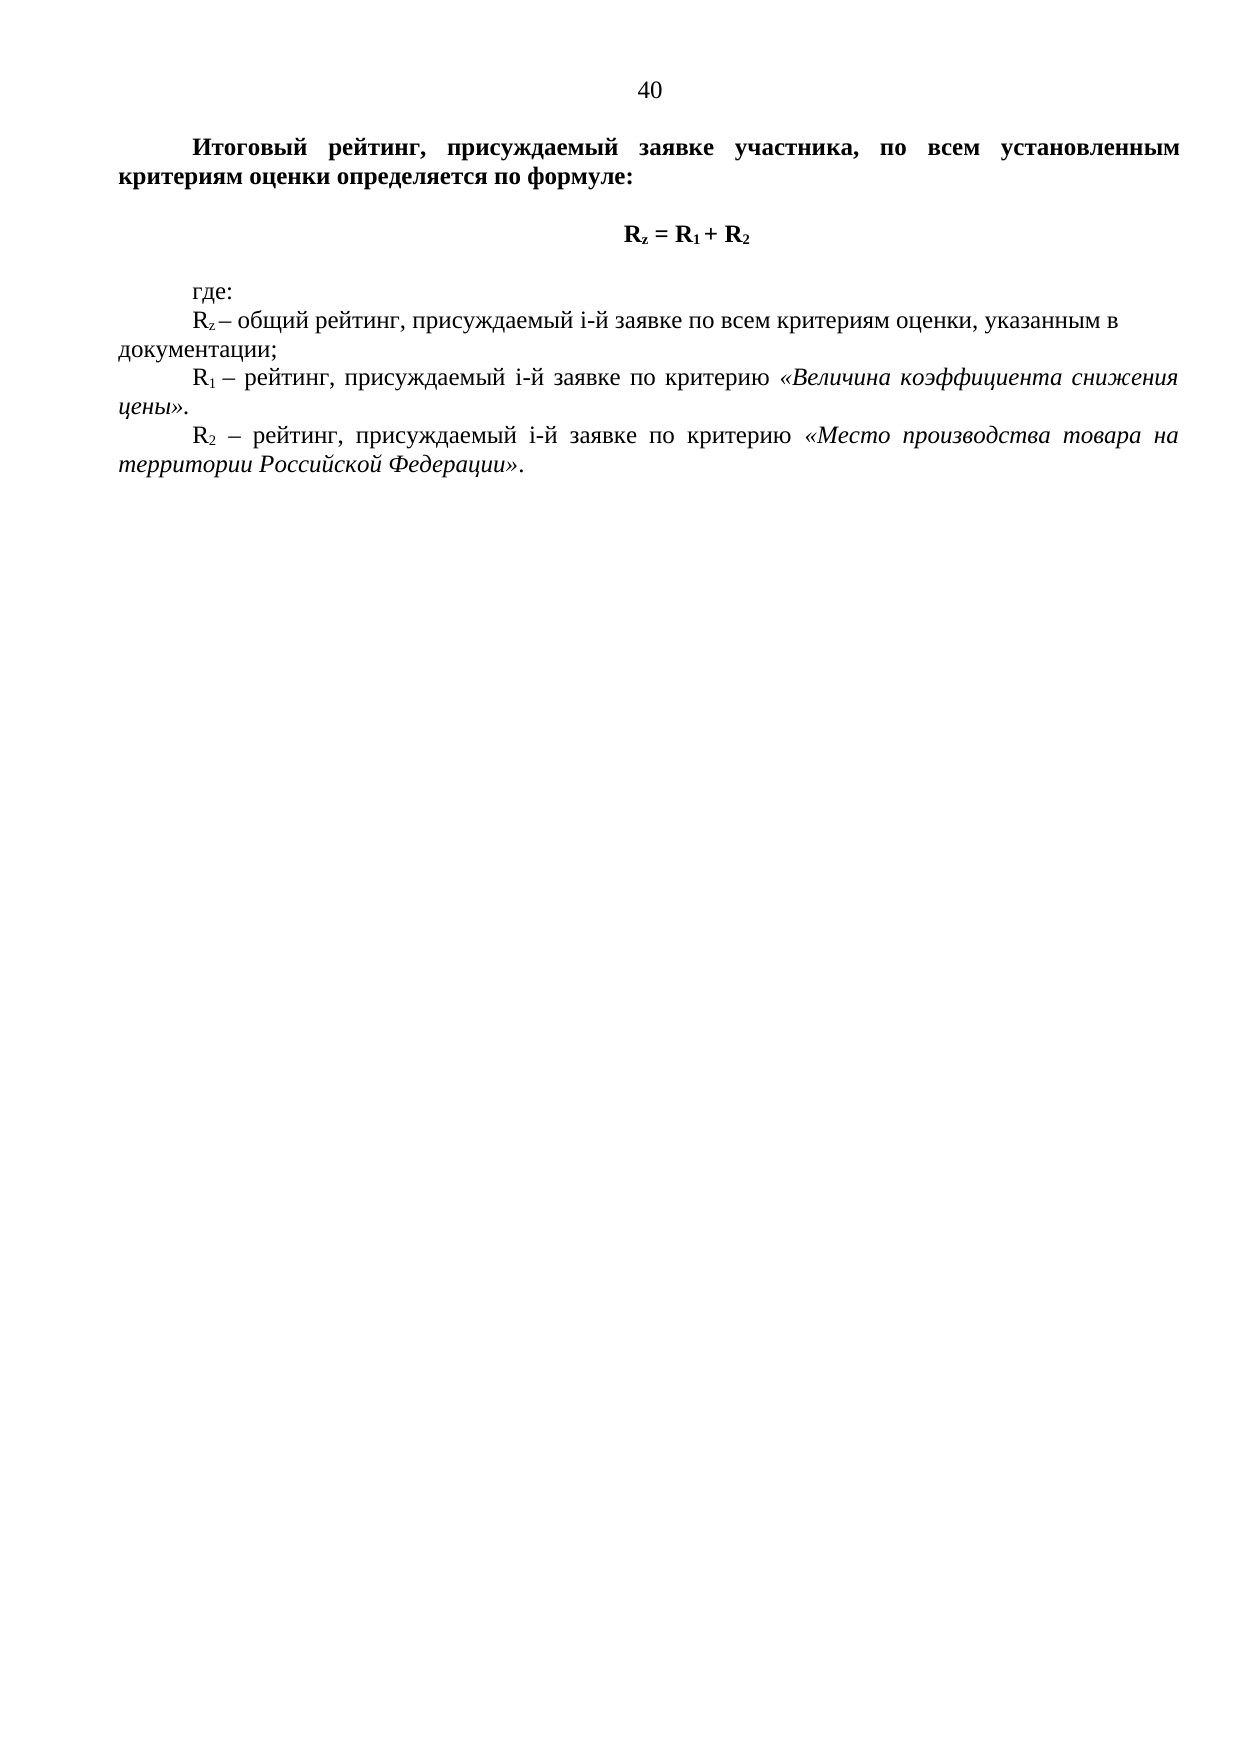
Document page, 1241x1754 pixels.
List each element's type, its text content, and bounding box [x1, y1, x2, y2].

text где: [118, 276, 1181, 305]
text R2 – рейтинг, присуждаемый i-й заявке по критерию «Место производства товара на территории Российской Федерации». [118, 420, 1181, 477]
text R1 – рейтинг, присуждаемый i-й заявке по критерию «Величина коэффициента снижения цены». [118, 362, 1181, 420]
text Rz – общий рейтинг, присуждаемый i-й заявке по всем критериям оценки, указанным в документации; [118, 305, 1181, 362]
text Rz = R1 + R2 [118, 219, 1181, 247]
text Итоговый рейтинг, присуждаемый заявке участника, по всем установленным критериям оценки определяется по формуле: [118, 132, 1181, 190]
